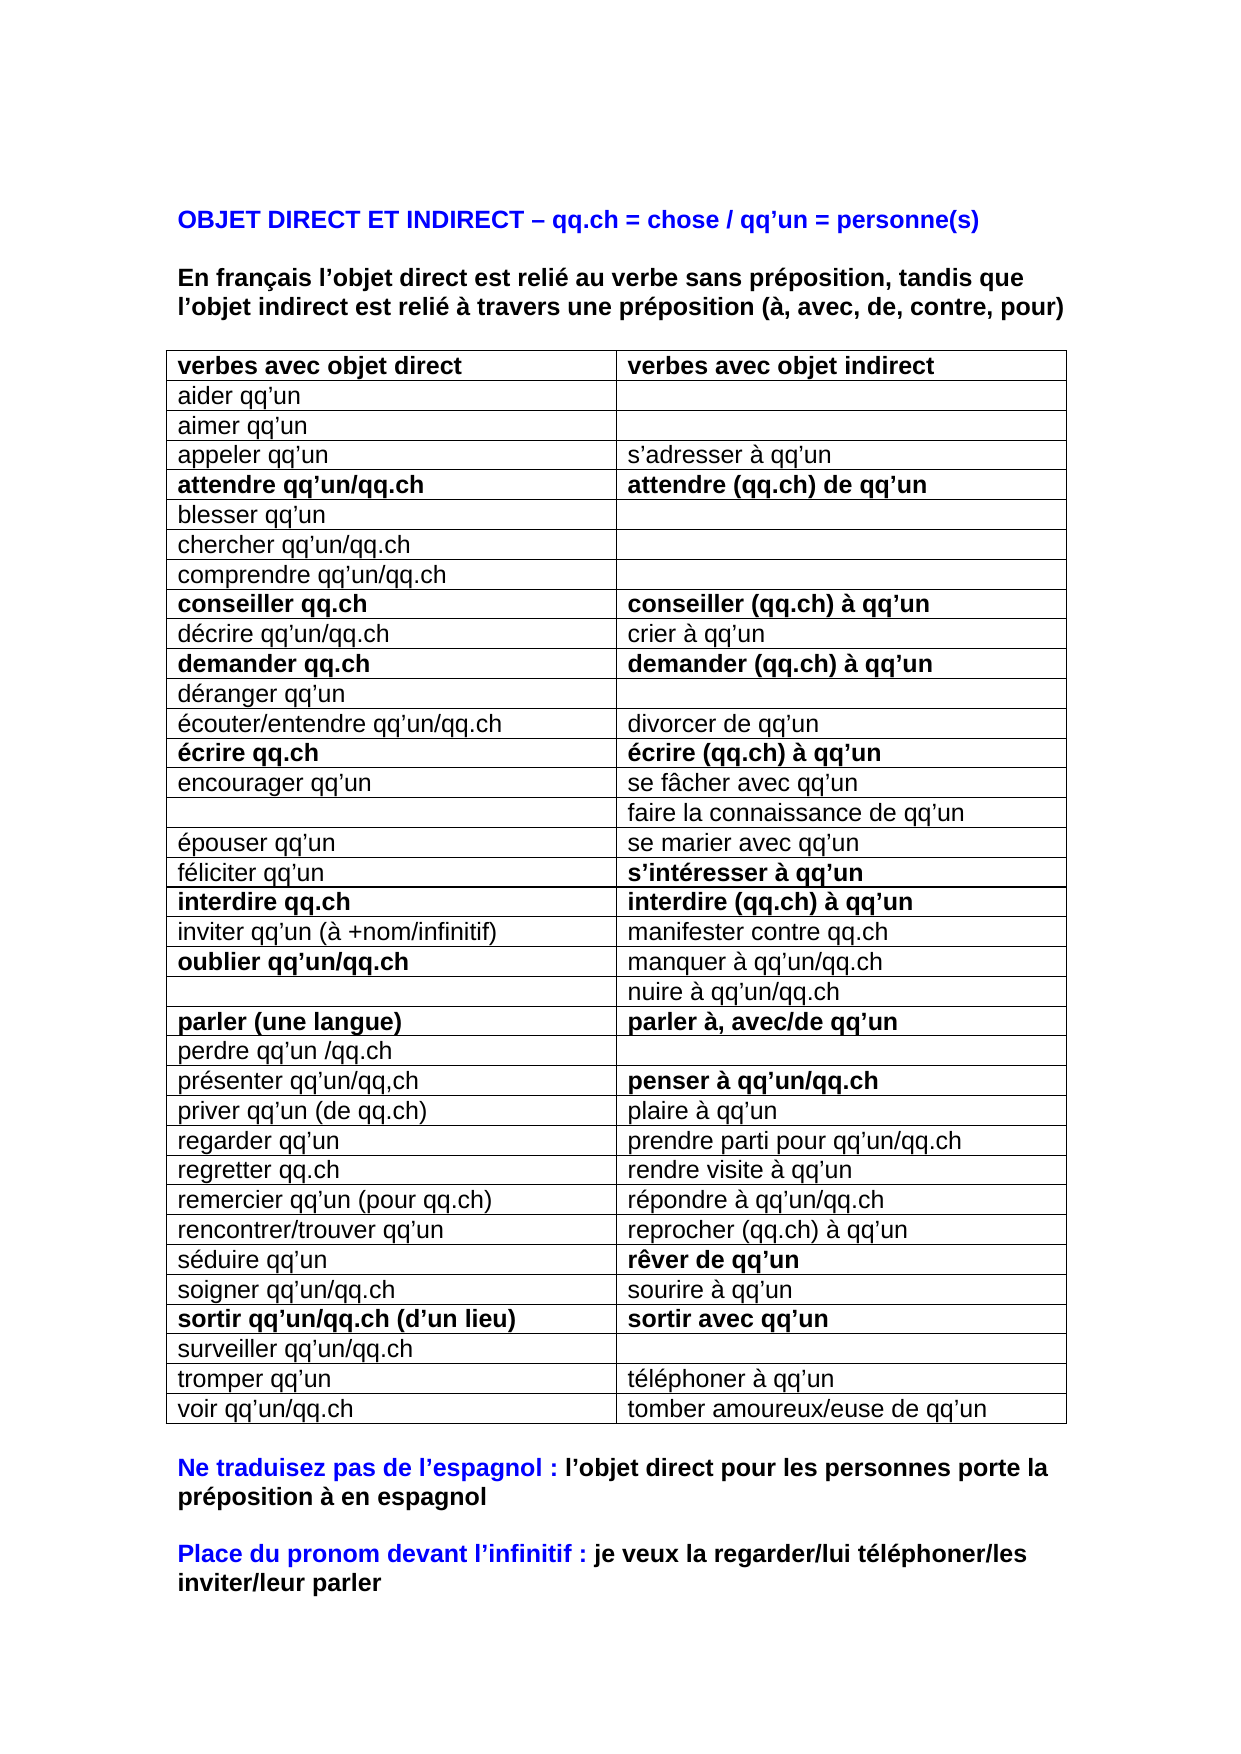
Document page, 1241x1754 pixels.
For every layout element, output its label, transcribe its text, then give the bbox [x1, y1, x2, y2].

table_cell s’adresser à qq’un [617, 441, 1066, 469]
table_cell reprocher (qq.ch) à qq’un [617, 1215, 1066, 1244]
table_cell blesser qq’un [167, 500, 616, 529]
table_cell écouter/entendre qq’un/qq.ch [167, 709, 616, 737]
table_cell [617, 560, 1066, 588]
table_cell comprendre qq’un/qq.ch [167, 560, 616, 588]
table_cell [617, 530, 1066, 559]
table_cell inviter qq’un (à +nom/infinitif) [167, 917, 616, 946]
text OBJET DIRECT ET INDIRECT – qq.ch = chose / qq’un = personne(s) [177, 206, 1063, 234]
table_cell rêver de qq’un [617, 1245, 1066, 1274]
table_cell sortir qq’un/qq.ch (d’un lieu) [167, 1305, 616, 1333]
table_cell téléphoner à qq’un [617, 1364, 1066, 1393]
table_cell demander qq.ch [167, 649, 616, 678]
text Ne traduisez pas de l’espagnol : l’objet direct pour les personnes porte la préposition à en espagnol [177, 1453, 1063, 1510]
table_cell [617, 679, 1066, 708]
table_cell séduire qq’un [167, 1245, 616, 1274]
table_cell sortir avec qq’un [617, 1305, 1066, 1333]
table_cell demander (qq.ch) à qq’un [617, 649, 1066, 678]
table_cell regarder qq’un [167, 1126, 616, 1154]
table_cell répondre à qq’un/qq.ch [617, 1185, 1066, 1214]
table_cell appeler qq’un [167, 441, 616, 469]
table_cell perdre qq’un /qq.ch [167, 1036, 616, 1065]
table_cell plaire à qq’un [617, 1096, 1066, 1125]
table_cell [167, 977, 616, 1006]
table_cell tomber amoureux/euse de qq’un [617, 1394, 1066, 1423]
table_cell se marier avec qq’un [617, 828, 1066, 857]
table_cell sourire à qq’un [617, 1275, 1066, 1303]
table_cell interdire qq.ch [167, 888, 616, 916]
table_cell soigner qq’un/qq.ch [167, 1275, 616, 1303]
table_cell déranger qq’un [167, 679, 616, 708]
table_cell se fâcher avec qq’un [617, 768, 1066, 797]
table_header verbes avec objet indirect [617, 351, 1066, 380]
table_cell aider qq’un [167, 381, 616, 410]
table_cell priver qq’un (de qq.ch) [167, 1096, 616, 1125]
table_cell parler à, avec/de qq’un [617, 1007, 1066, 1035]
table_cell oublier qq’un/qq.ch [167, 947, 616, 976]
table_cell parler (une langue) [167, 1007, 616, 1035]
table_header verbes avec objet direct [167, 351, 616, 380]
table_cell rencontrer/trouver qq’un [167, 1215, 616, 1244]
table_cell féliciter qq’un [167, 858, 616, 886]
table_cell conseiller qq.ch [167, 590, 616, 618]
table_cell attendre (qq.ch) de qq’un [617, 470, 1066, 499]
table_cell s’intéresser à qq’un [617, 858, 1066, 886]
table_cell [167, 798, 616, 827]
table_cell attendre qq’un/qq.ch [167, 470, 616, 499]
table_cell nuire à qq’un/qq.ch [617, 977, 1066, 1006]
table_cell divorcer de qq’un [617, 709, 1066, 737]
table_cell chercher qq’un/qq.ch [167, 530, 616, 559]
table_cell regretter qq.ch [167, 1156, 616, 1184]
table_cell tromper qq’un [167, 1364, 616, 1393]
table_cell voir qq’un/qq.ch [167, 1394, 616, 1423]
table_cell écrire (qq.ch) à qq’un [617, 739, 1066, 767]
table_cell conseiller (qq.ch) à qq’un [617, 590, 1066, 618]
table_cell [617, 411, 1066, 439]
table_cell remercier qq’un (pour qq.ch) [167, 1185, 616, 1214]
table_cell [617, 500, 1066, 529]
table_cell [617, 1334, 1066, 1363]
text Place du pronom devant l’infinitif : je veux la regarder/lui téléphoner/les inviter/leur parler [177, 1539, 1063, 1597]
table_cell surveiller qq’un/qq.ch [167, 1334, 616, 1363]
table_cell décrire qq’un/qq.ch [167, 619, 616, 648]
table_cell [617, 381, 1066, 410]
table_cell [617, 1036, 1066, 1065]
table_cell manifester contre qq.ch [617, 917, 1066, 946]
table_cell rendre visite à qq’un [617, 1156, 1066, 1184]
table_cell prendre parti pour qq’un/qq.ch [617, 1126, 1066, 1154]
table_cell faire la connaissance de qq’un [617, 798, 1066, 827]
table_cell présenter qq’un/qq,ch [167, 1066, 616, 1095]
table_cell encourager qq’un [167, 768, 616, 797]
table_cell interdire (qq.ch) à qq’un [617, 888, 1066, 916]
text En français l’objet direct est relié au verbe sans préposition, tandis que l’objet indirect est relié à travers une préposition (à, avec, de, contre, pour) [177, 263, 1078, 321]
table_cell épouser qq’un [167, 828, 616, 857]
table_cell penser à qq’un/qq.ch [617, 1066, 1066, 1095]
table_cell écrire qq.ch [167, 739, 616, 767]
table_cell crier à qq’un [617, 619, 1066, 648]
table_cell manquer à qq’un/qq.ch [617, 947, 1066, 976]
table_cell aimer qq’un [167, 411, 616, 439]
